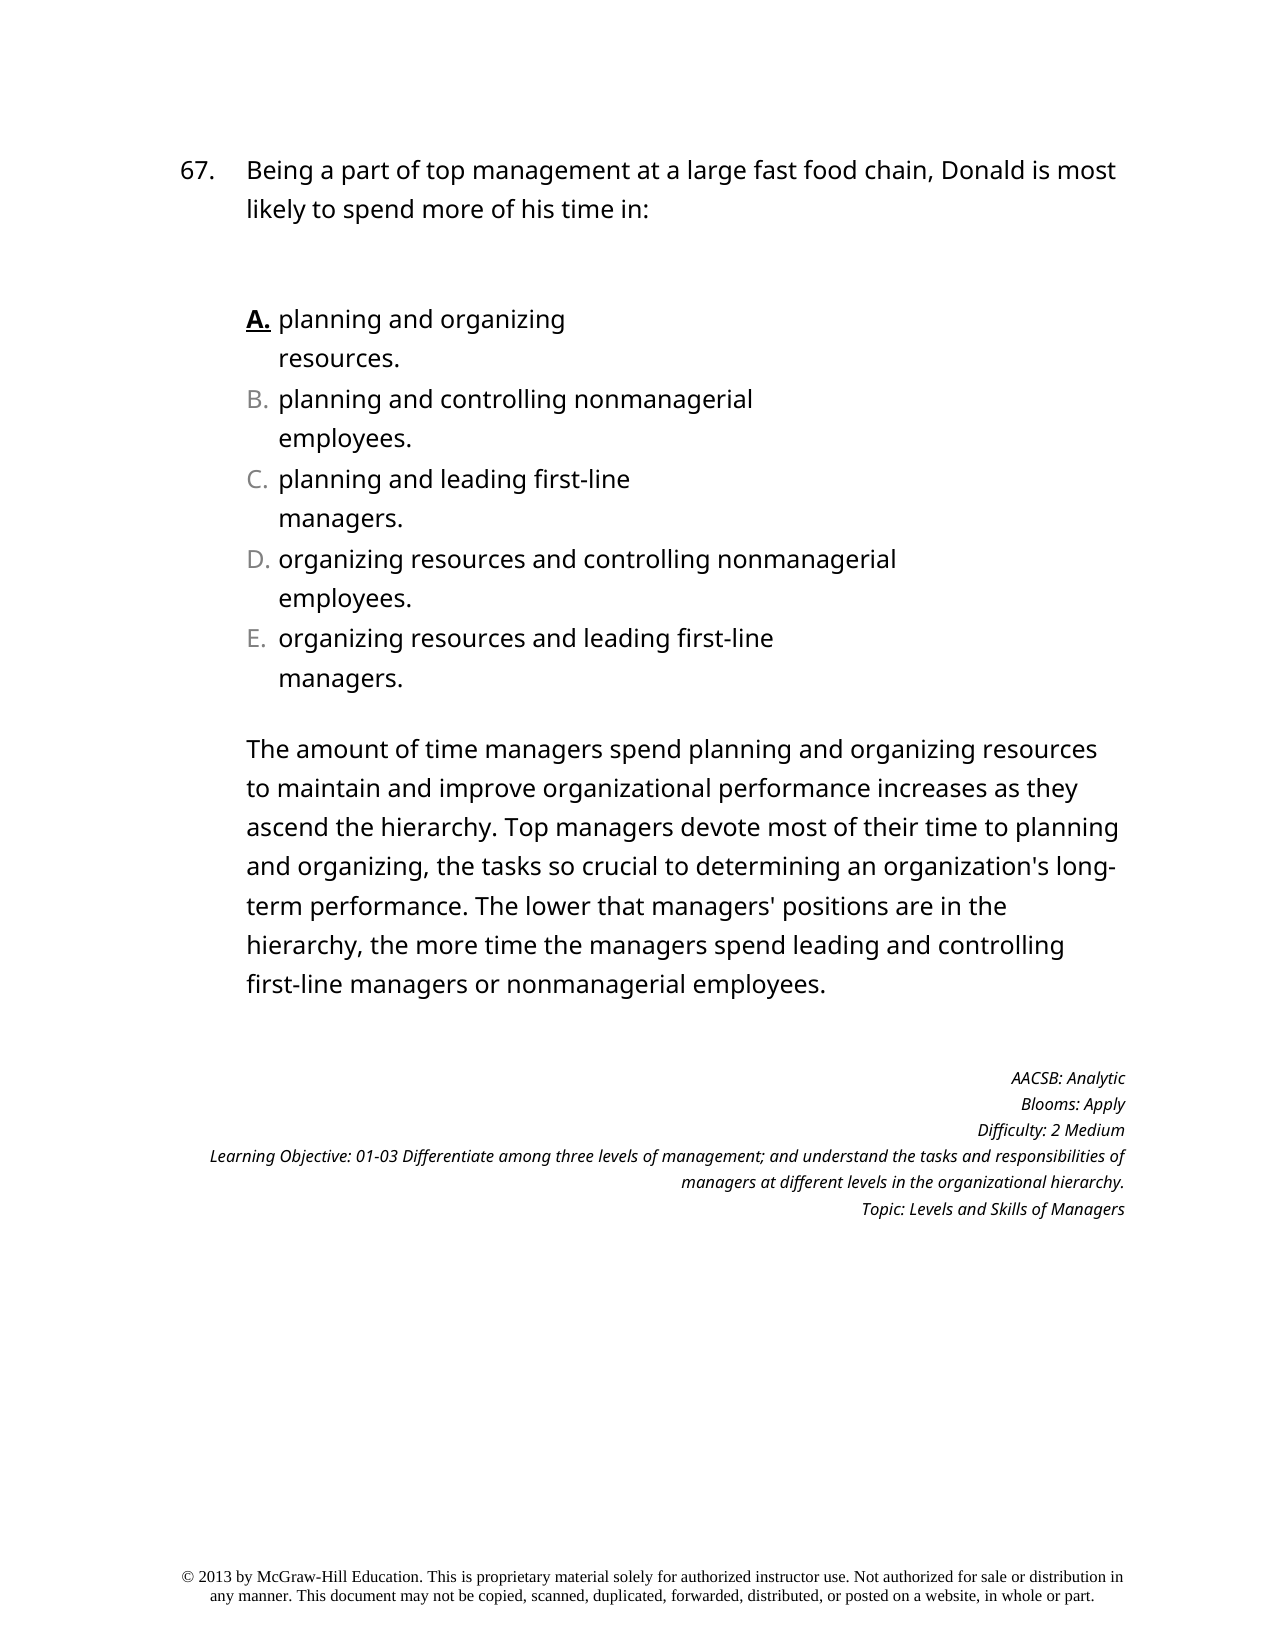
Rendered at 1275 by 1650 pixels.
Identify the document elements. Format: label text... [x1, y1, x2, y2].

table_header AACSB: Analytic Blooms: Apply Difficulty: 2 Medium Learning Objective: 01-03 Differentiate among three levels of management; and understand the tasks and responsibilities of managers at different levels in the organizational hierarchy. Topic: Levels and Skills of Managers [180, 1067, 1125, 1256]
table_header 67. [180, 153, 246, 1038]
table_header Being a part of top management at a large fast food chain, Donald is most likely to spend more of his time in: The amount of time managers spend planning and organizing resources to maintain and improve organizational performance increases as they ascend the hierarchy. Top managers devote most of their time to planning and organizing, the tasks so crucial to determining an organization's long-term performance. The lower that managers' positions are in the hierarchy, the more time the managers spend leading and controlling first-line managers or nonmanagerial employees. [246, 153, 1125, 1038]
